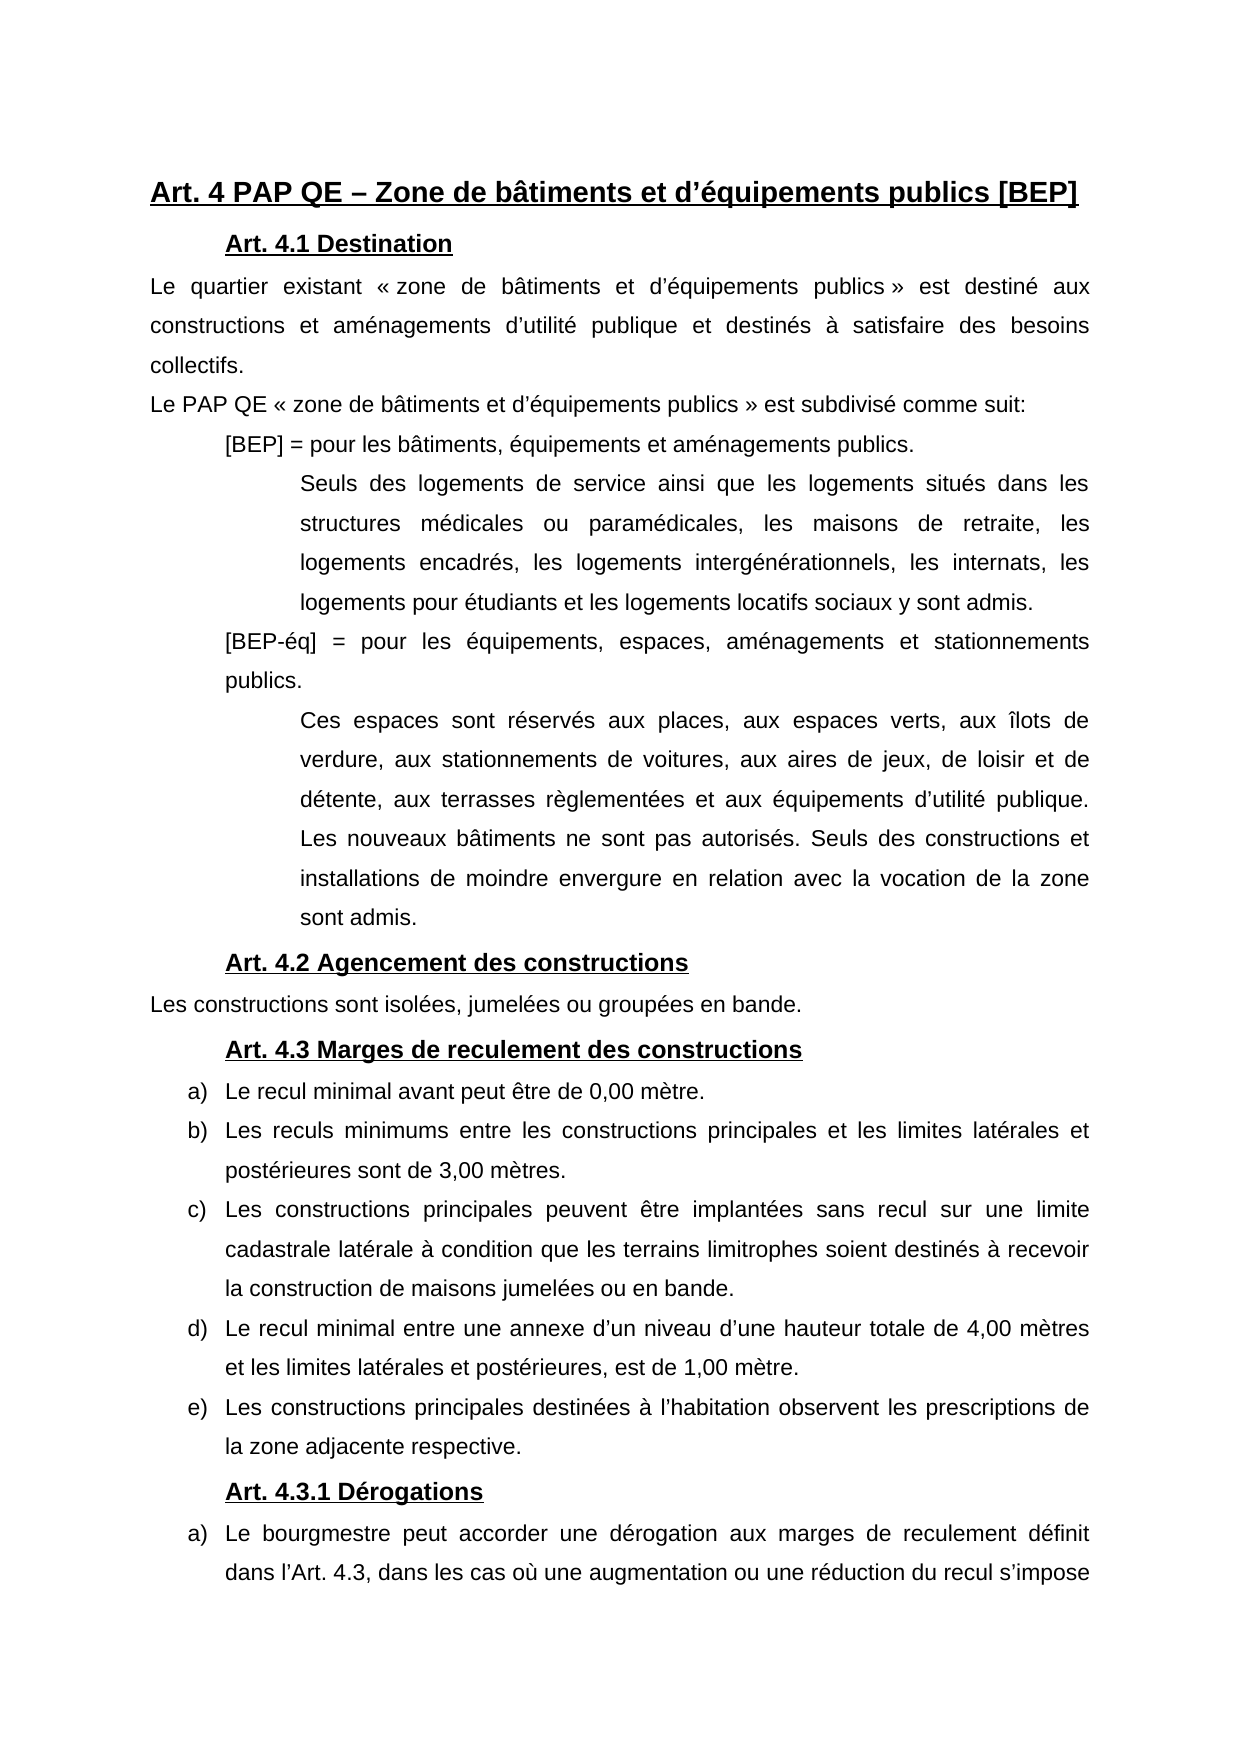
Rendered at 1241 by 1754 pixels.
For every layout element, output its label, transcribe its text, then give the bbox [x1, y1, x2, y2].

subtitle Art. 4.1 Destination [225, 229, 1090, 258]
list Les reculs minimums entre les constructions principales et les limites latérales et postérieures sont de 3,00 mètres. [187, 1117, 1090, 1183]
text [BEP-éq] = pour les équipements, espaces, aménagements et stationnements publics. [225, 628, 1090, 694]
list Les constructions principales destinées à l’habitation observent les prescriptions de la zone adjacente respective. [187, 1394, 1090, 1459]
subtitle Art. 4.2 Agencement des constructions [225, 948, 1090, 977]
subtitle Art. 4.3.1 Dérogations [225, 1477, 1090, 1506]
text Le quartier existant « zone de bâtiments et d’équipements publics » est destiné aux constructions et aménagements d’utilité publique et destinés à satisfaire des besoins collectifs. [150, 273, 1090, 378]
text Ces espaces sont réservés aux places, aux espaces verts, aux îlots de verdure, aux stationnements de voitures, aux aires de jeux, de loisir et de détente, aux terrasses règlementées et aux équipements d’utilité publique. Les nouveaux bâtiments ne sont pas autorisés. Seuls des constructions et installations de moindre envergure en relation avec la vocation de la zone sont admis. [300, 707, 1090, 931]
list Le recul minimal entre une annexe d’un niveau d’une hauteur totale de 4,00 mètres et les limites latérales et postérieures, est de 1,00 mètre. [187, 1315, 1090, 1381]
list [187, 1520, 1090, 1586]
text [BEP] = pour les bâtiments, équipements et aménagements publics. [225, 431, 1090, 457]
text Le PAP QE « zone de bâtiments et d’équipements publics » est subdivisé comme suit: [150, 391, 1090, 417]
list Le recul minimal avant peut être de 0,00 mètre. [187, 1078, 1090, 1104]
subtitle Art. 4.3 Marges de reculement des constructions [225, 1035, 1090, 1063]
list Les constructions principales peuvent être implantées sans recul sur une limite cadastrale latérale à condition que les terrains limitrophes soient destinés à recevoir la construction de maisons jumelées ou en bande. [187, 1196, 1090, 1302]
text Les constructions sont isolées, jumelées ou groupées en bande. [150, 991, 1090, 1017]
subtitle Art. 4 PAP QE – Zone de bâtiments et d’équipements publics [BEP] [150, 175, 1090, 208]
text Seuls des logements de service ainsi que les logements situés dans les structures médicales ou paramédicales, les maisons de retraite, les logements encadrés, les logements intergénérationnels, les internats, les logements pour étudiants et les logements locatifs sociaux y sont admis. [300, 470, 1090, 615]
